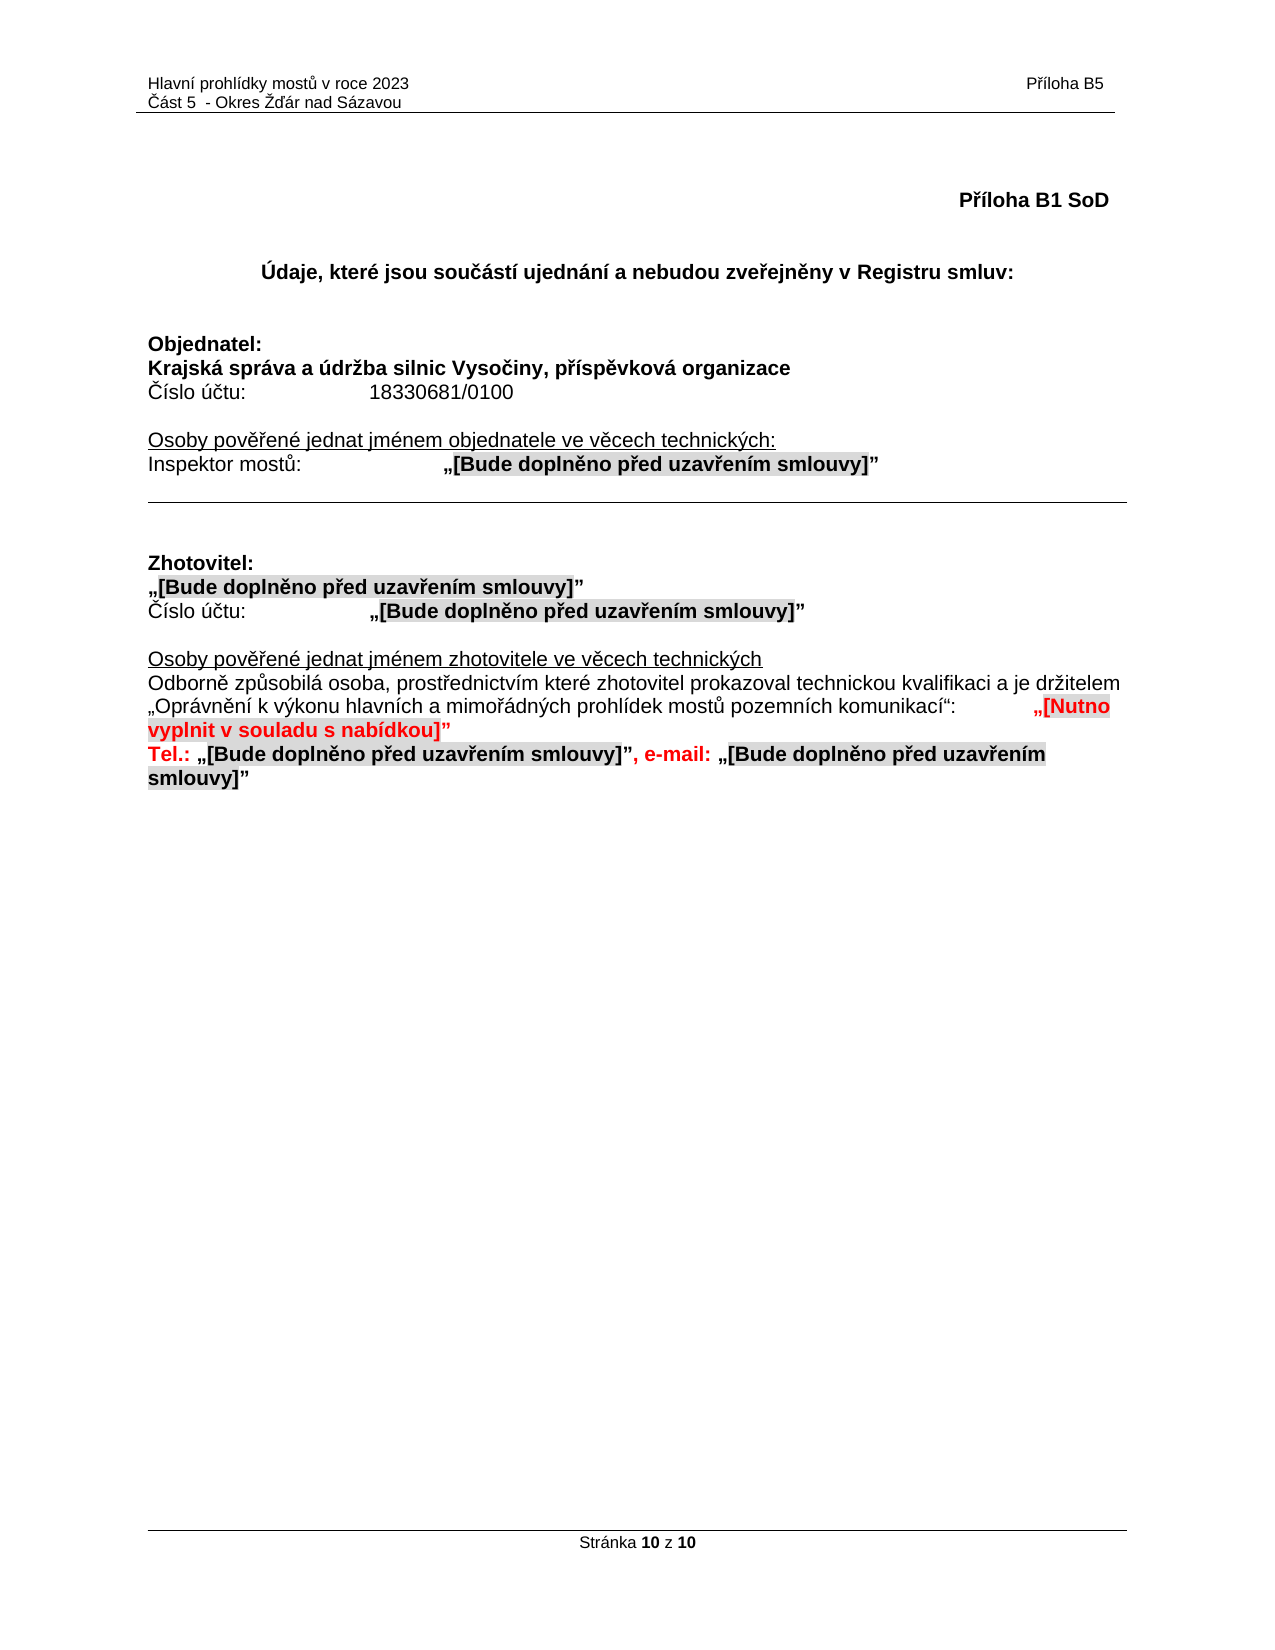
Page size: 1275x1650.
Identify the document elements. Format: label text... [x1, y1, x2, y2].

text Číslo účtu: „[Bude doplněno před uzavřením smlouvy]” [148, 598, 1127, 622]
text Číslo účtu: 18330681/0100 [148, 380, 1127, 404]
text Odborně způsobilá osoba, prostřednictvím které zhotovitel prokazoval technickou kvalifikaci a je držitelem „Oprávnění k výkonu hlavních a mimořádných prohlídek mostů pozemních komunikací“: „[Nutno vyplnit v souladu s nabídkou]” [148, 670, 1127, 742]
text Objednatel: [148, 332, 1127, 356]
text Krajská správa a údržba silnic Vysočiny, příspěvková organizace [148, 356, 1127, 380]
text Osoby pověřené jednat jménem objednatele ve věcech technických: [148, 428, 1127, 452]
text „[Bude doplněno před uzavřením smlouvy]” [148, 574, 1127, 598]
text Inspektor mostů: „[Bude doplněno před uzavřením smlouvy]” [148, 452, 453, 476]
text Inspektor mostů: „[Bude doplněno před uzavřením smlouvy]” [869, 452, 1127, 476]
text Osoby pověřené jednat jménem zhotovitele ve věcech technických [148, 646, 1127, 670]
text Zhotovitel: [148, 551, 1127, 574]
text Příloha B1 SoD [959, 188, 1127, 212]
text Tel.: „[Bude doplněno před uzavřením smlouvy]”, e-mail: „[Bude doplněno před uzavřením smlouvy]” [239, 742, 1127, 790]
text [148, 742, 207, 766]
text Údaje, které jsou součástí ujednání a nebudou zveřejněny v Registru smluv: [148, 260, 1127, 284]
